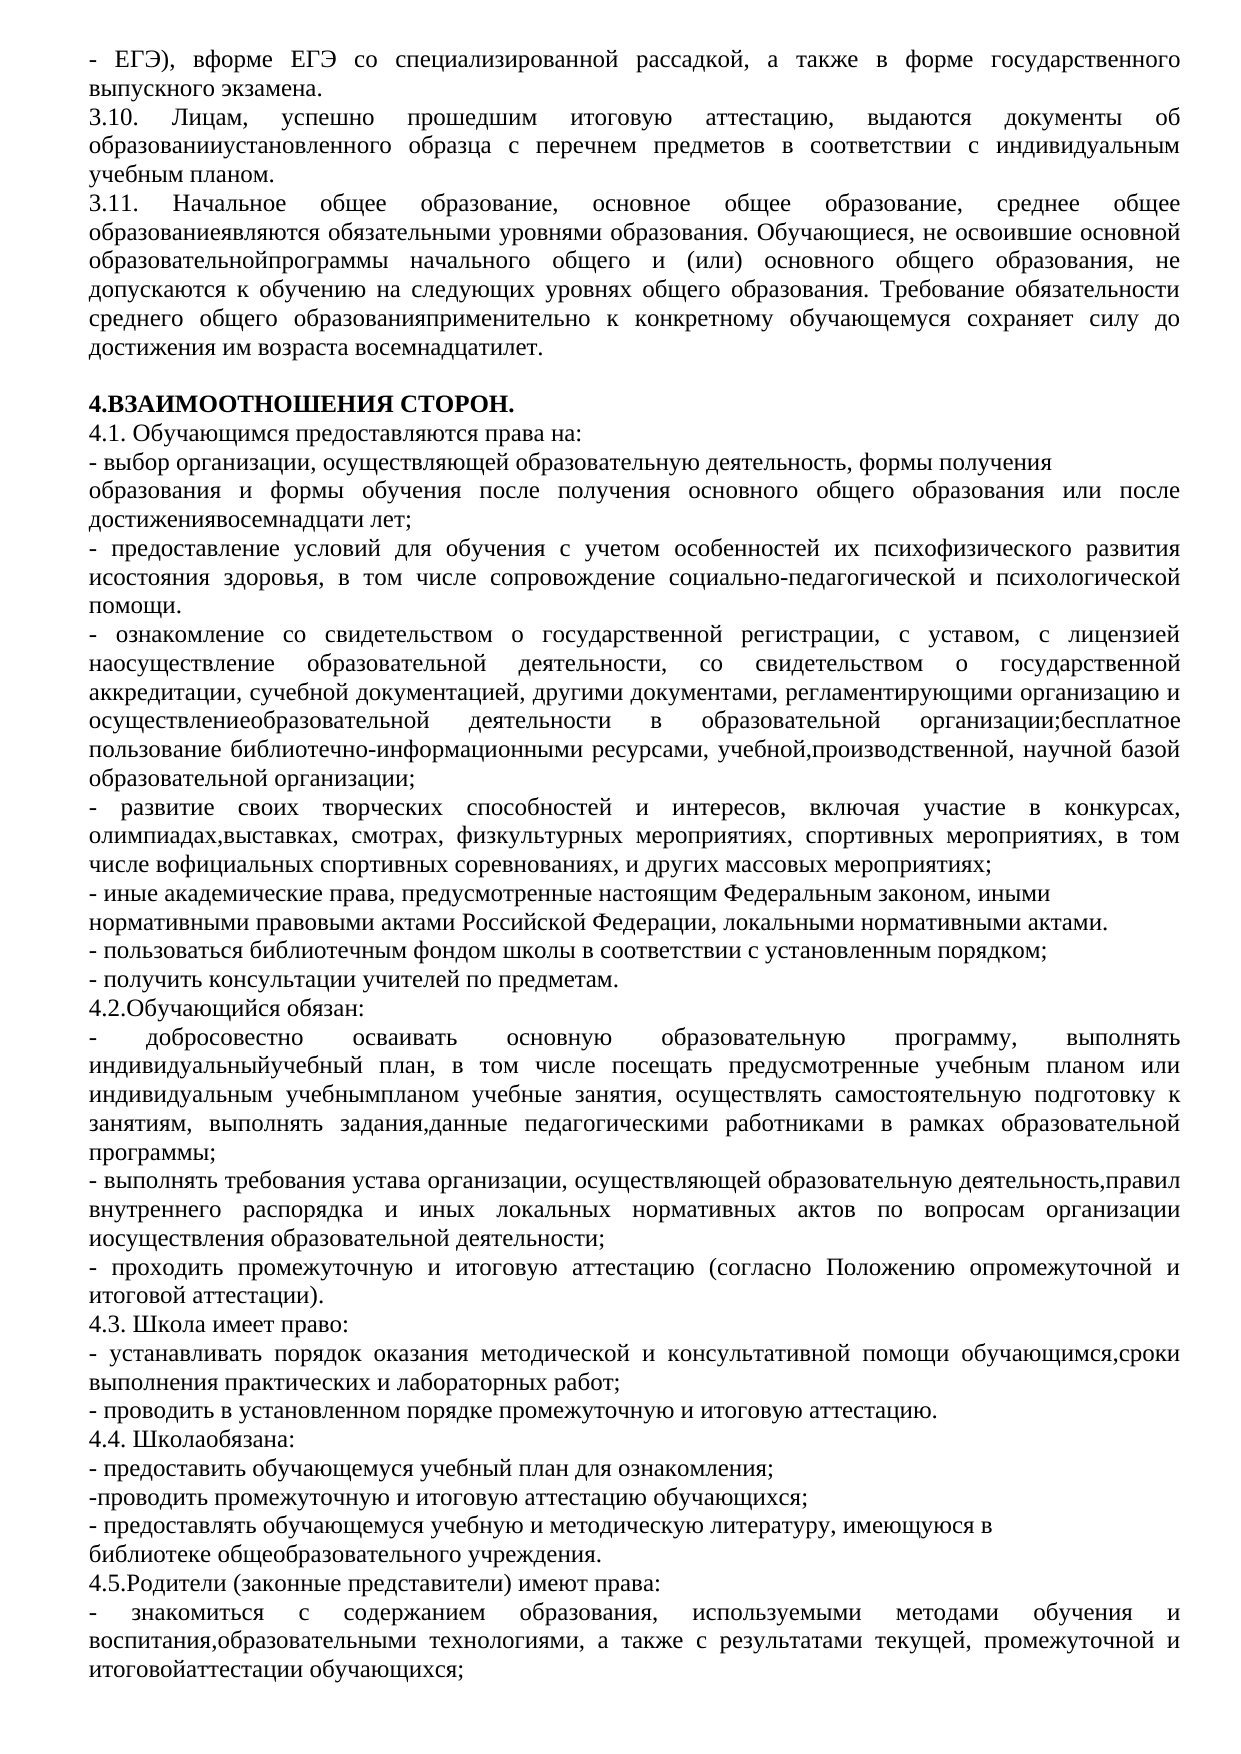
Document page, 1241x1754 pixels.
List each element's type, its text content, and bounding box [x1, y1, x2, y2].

text - выполнять требования устава организации, осуществляющей образовательную деятельность,правил внутреннего распорядка и иных локальных нормативных актов по вопросам организации иосуществления образовательной деятельности; [89, 1166, 1181, 1252]
text -проводить промежуточную и итоговую аттестацию обучающихся; [89, 1482, 1181, 1511]
text 4.5.Родители (законные представители) имеют права: [89, 1568, 1181, 1597]
text 4.1. Обучающимся предоставляются права на: [89, 418, 1181, 447]
text образования и формы обучения после получения основного общего образования или после достижениявосемнадцати лет; [89, 476, 1181, 533]
text библиотеке общеобразовательного учреждения. [89, 1539, 1181, 1568]
text - ознакомление со свидетельством о государственной регистрации, с уставом, с лицензией наосуществление образовательной деятельности, со свидетельством о государственной аккредитации, сучебной документацией, другими документами, регламентирующими организацию и осуществлениеобразовательной деятельности в образовательной организации;бесплатное пользование библиотечно-информационными ресурсами, учебной,производственной, научной базой образовательной организации; [89, 619, 1181, 792]
text - предоставить обучающемуся учебный план для ознакомления; [89, 1453, 1181, 1482]
text 4.2.Обучающийся обязан: [89, 993, 1181, 1022]
text - предоставление условий для обучения с учетом особенностей их психофизического развития исостояния здоровья, в том числе сопровождение социально-педагогической и психологической помощи. [89, 533, 1181, 619]
text - пользоваться библиотечным фондом школы в соответствии с установленным порядком; [89, 936, 1181, 964]
text 4.ВЗАИМООТНОШЕНИЯ СТОРОН. [89, 389, 1181, 418]
text - развитие своих творческих способностей и интересов, включая участие в конкурсах, олимпиадах,выставках, смотрах, физкультурных мероприятиях, спортивных мероприятиях, в том числе вофициальных спортивных соревнованиях, и других массовых мероприятиях; [89, 792, 1181, 878]
text - устанавливать порядок оказания методической и консультативной помощи обучающимся,сроки выполнения практических и лабораторных работ; [89, 1338, 1181, 1396]
text - проводить в установленном порядке промежуточную и итоговую аттестацию. [89, 1396, 1181, 1424]
text 4.4. Школаобязана: [89, 1424, 1181, 1453]
text - иные академические права, предусмотренные настоящим Федеральным законом, иными [89, 878, 1181, 907]
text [89, 44, 1181, 102]
text 3.11. Начальное общее образование, основное общее образование, среднее общее образованиеявляются обязательными уровнями образования. Обучающиеся, не освоившие основной образовательнойпрограммы начального общего и (или) основного общего образования, не допускаются к обучению на следующих уровнях общего образования. Требование обязательности среднего общего образованияприменительно к конкретному обучающемуся сохраняет силу до достижения им возраста восемнадцатилет. [89, 188, 1181, 361]
text нормативными правовыми актами Российской Федерации, локальными нормативными актами. [89, 907, 1181, 936]
text - выбор организации, осуществляющей образовательную деятельность, формы получения [89, 447, 1181, 476]
text - добросовестно осваивать основную образовательную программу, выполнять индивидуальныйучебный план, в том числе посещать предусмотренные учебным планом или индивидуальным учебнымпланом учебные занятия, осуществлять самостоятельную подготовку к занятиям, выполнять задания,данные педагогическими работниками в рамках образовательной программы; [89, 1022, 1181, 1166]
text 3.10. Лицам, успешно прошедшим итоговую аттестацию, выдаются документы об образованииустановленного образца с перечнем предметов в соответствии с индивидуальным учебным планом. [89, 102, 1181, 188]
text - получить консультации учителей по предметам. [89, 964, 1181, 993]
text - знакомиться с содержанием образования, используемыми методами обучения и воспитания,образовательными технологиями, а также с результатами текущей, промежуточной и итоговойаттестации обучающихся; [89, 1597, 1181, 1683]
text - проходить промежуточную и итоговую аттестацию (согласно Положению опромежуточной и итоговой аттестации). [89, 1252, 1181, 1309]
text 4.3. Школа имеет право: [89, 1309, 1181, 1338]
text - предоставлять обучающемуся учебную и методическую литературу, имеющуюся в [89, 1511, 1181, 1539]
